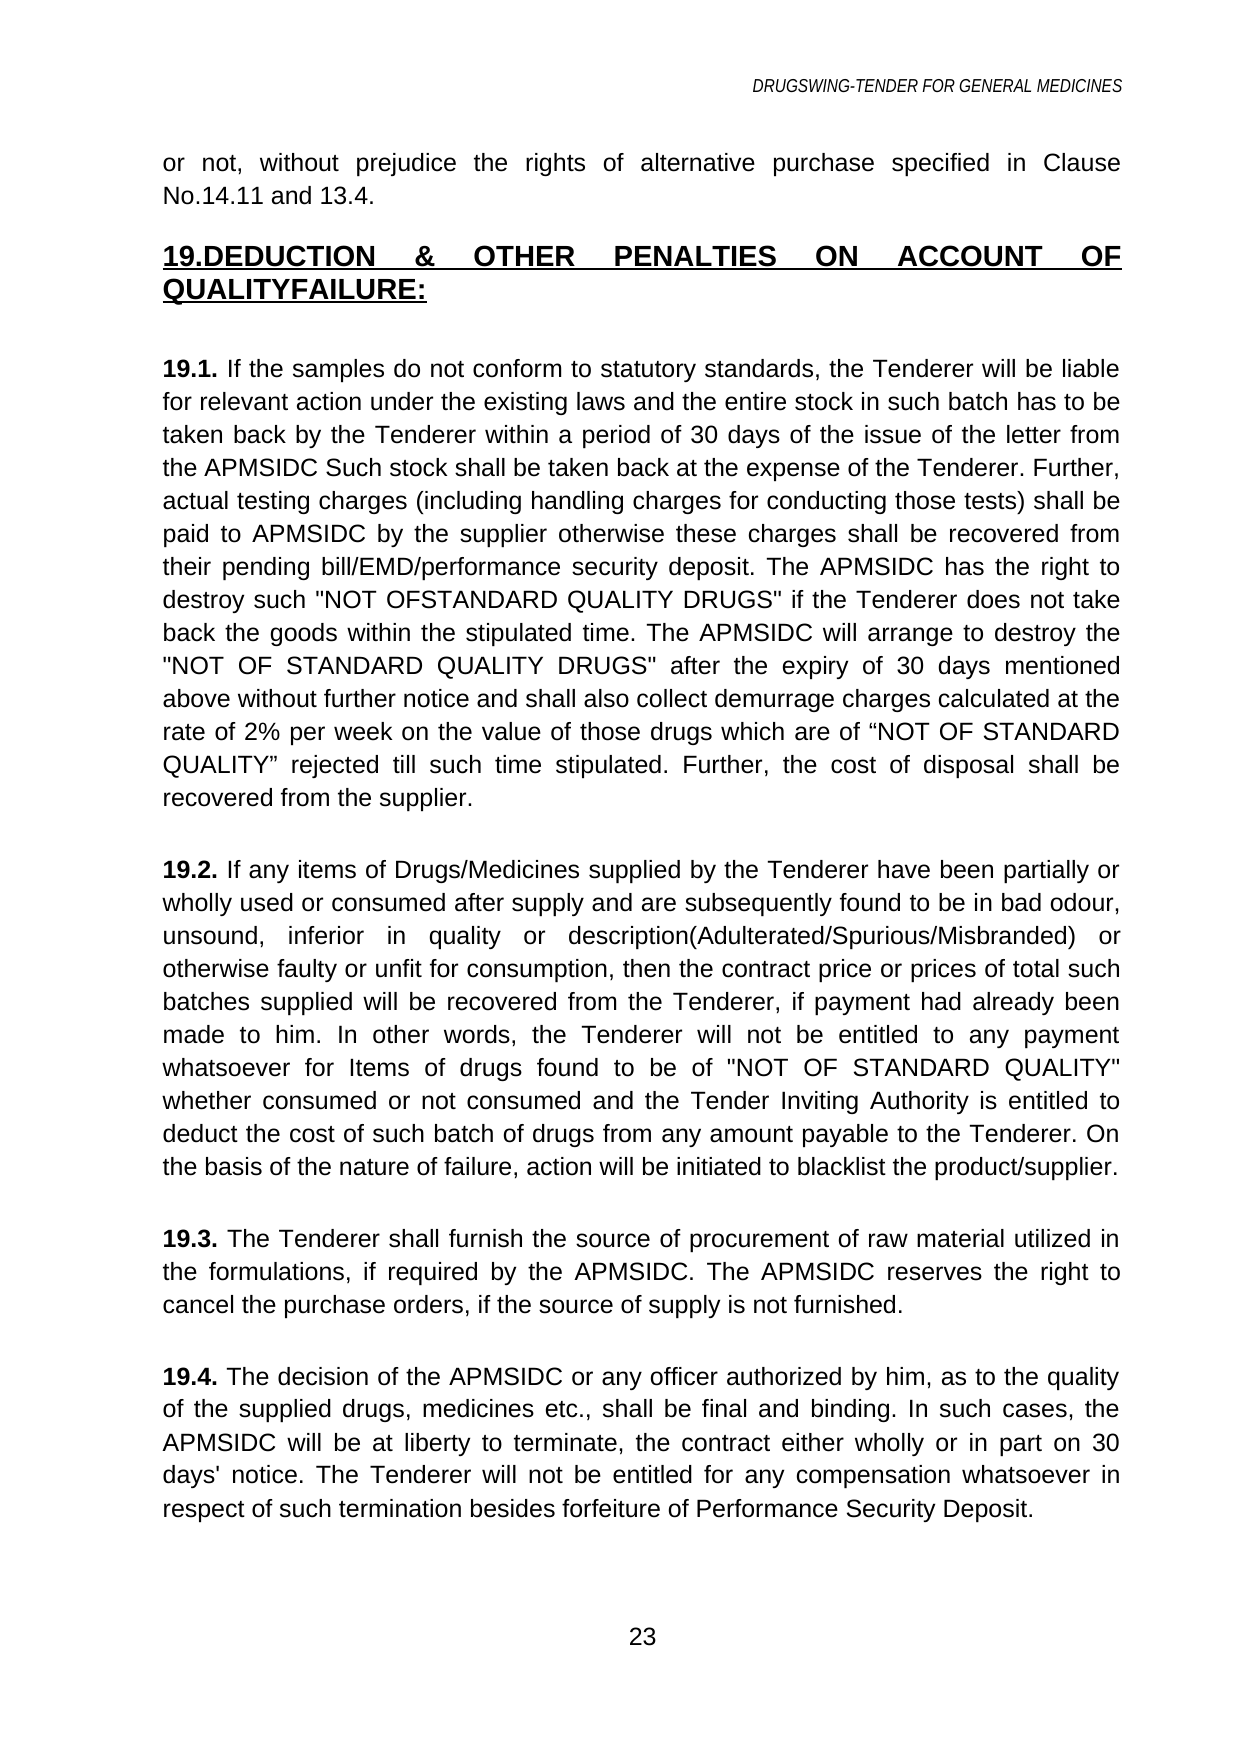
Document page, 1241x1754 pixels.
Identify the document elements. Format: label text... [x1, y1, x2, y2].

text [162, 148, 1122, 209]
text 19.2. If any items of Drugs/Medicines supplied by the Tenderer have been partially or wholly used or consumed after supply and are subsequently found to be in bad odour, unsound, inferior in quality or description(Adulterated/Spurious/Misbranded) or otherwise faulty or unfit for consumption, then the contract price or prices of total such batches supplied will be recovered from the Tenderer, if payment had already been made to him. In other words, the Tenderer will not be entitled to any payment whatsoever for Items of drugs found to be of "NOT OF STANDARD QUALITY" whether consumed or not consumed and the Tender Inviting Authority is entitled to deduct the cost of such batch of drugs from any amount payable to the Tenderer. On the basis of the nature of failure, action will be initiated to blacklist the product/supplier. [162, 855, 1122, 1181]
text 19.1. If the samples do not conform to statutory standards, the Tenderer will be liable for relevant action under the existing laws and the entire stock in such batch has to be taken back by the Tenderer within a period of 30 days of the issue of the letter from the APMSIDC Such stock shall be taken back at the expense of the Tenderer. Further, actual testing charges (including handling charges for conducting those tests) shall be paid to APMSIDC by the supplier otherwise these charges shall be recovered from their pending bill/EMD/performance security deposit. The APMSIDC has the right to destroy such "NOT OFSTANDARD QUALITY DRUGS" if the Tenderer does not take back the goods within the stipulated time. The APMSIDC will arrange to destroy the "NOT OF STANDARD QUALITY DRUGS" after the expiry of 30 days mentioned above without further notice and shall also collect demurrage charges calculated at the rate of 2% per week on the value of those drugs which are of “NOT OF STANDARD QUALITY” rejected till such time stipulated. Further, the cost of disposal shall be recovered from the supplier. [162, 354, 1122, 812]
text 19.4. The decision of the APMSIDC or any officer authorized by him, as to the quality of the supplied drugs, medicines etc., shall be final and binding. In such cases, the APMSIDC will be at liberty to terminate, the contract either wholly or in part on 30 days' notice. The Tenderer will not be entitled for any compensation whatsoever in respect of such termination besides forfeiture of Performance Security Deposit. [162, 1361, 1122, 1522]
subtitle 19.DEDUCTION & OTHER PENALTIES ON ACCOUNT OF QUALITYFAILURE: [162, 239, 1122, 268]
text 19.3. The Tenderer shall furnish the source of procurement of raw material utilized in the formulations, if required by the APMSIDC. The APMSIDC reserves the right to cancel the purchase orders, if the source of supply is not furnished. [162, 1224, 1122, 1319]
subtitle 19.DEDUCTION & OTHER PENALTIES ON ACCOUNT OF QUALITYFAILURE: [162, 269, 1122, 306]
